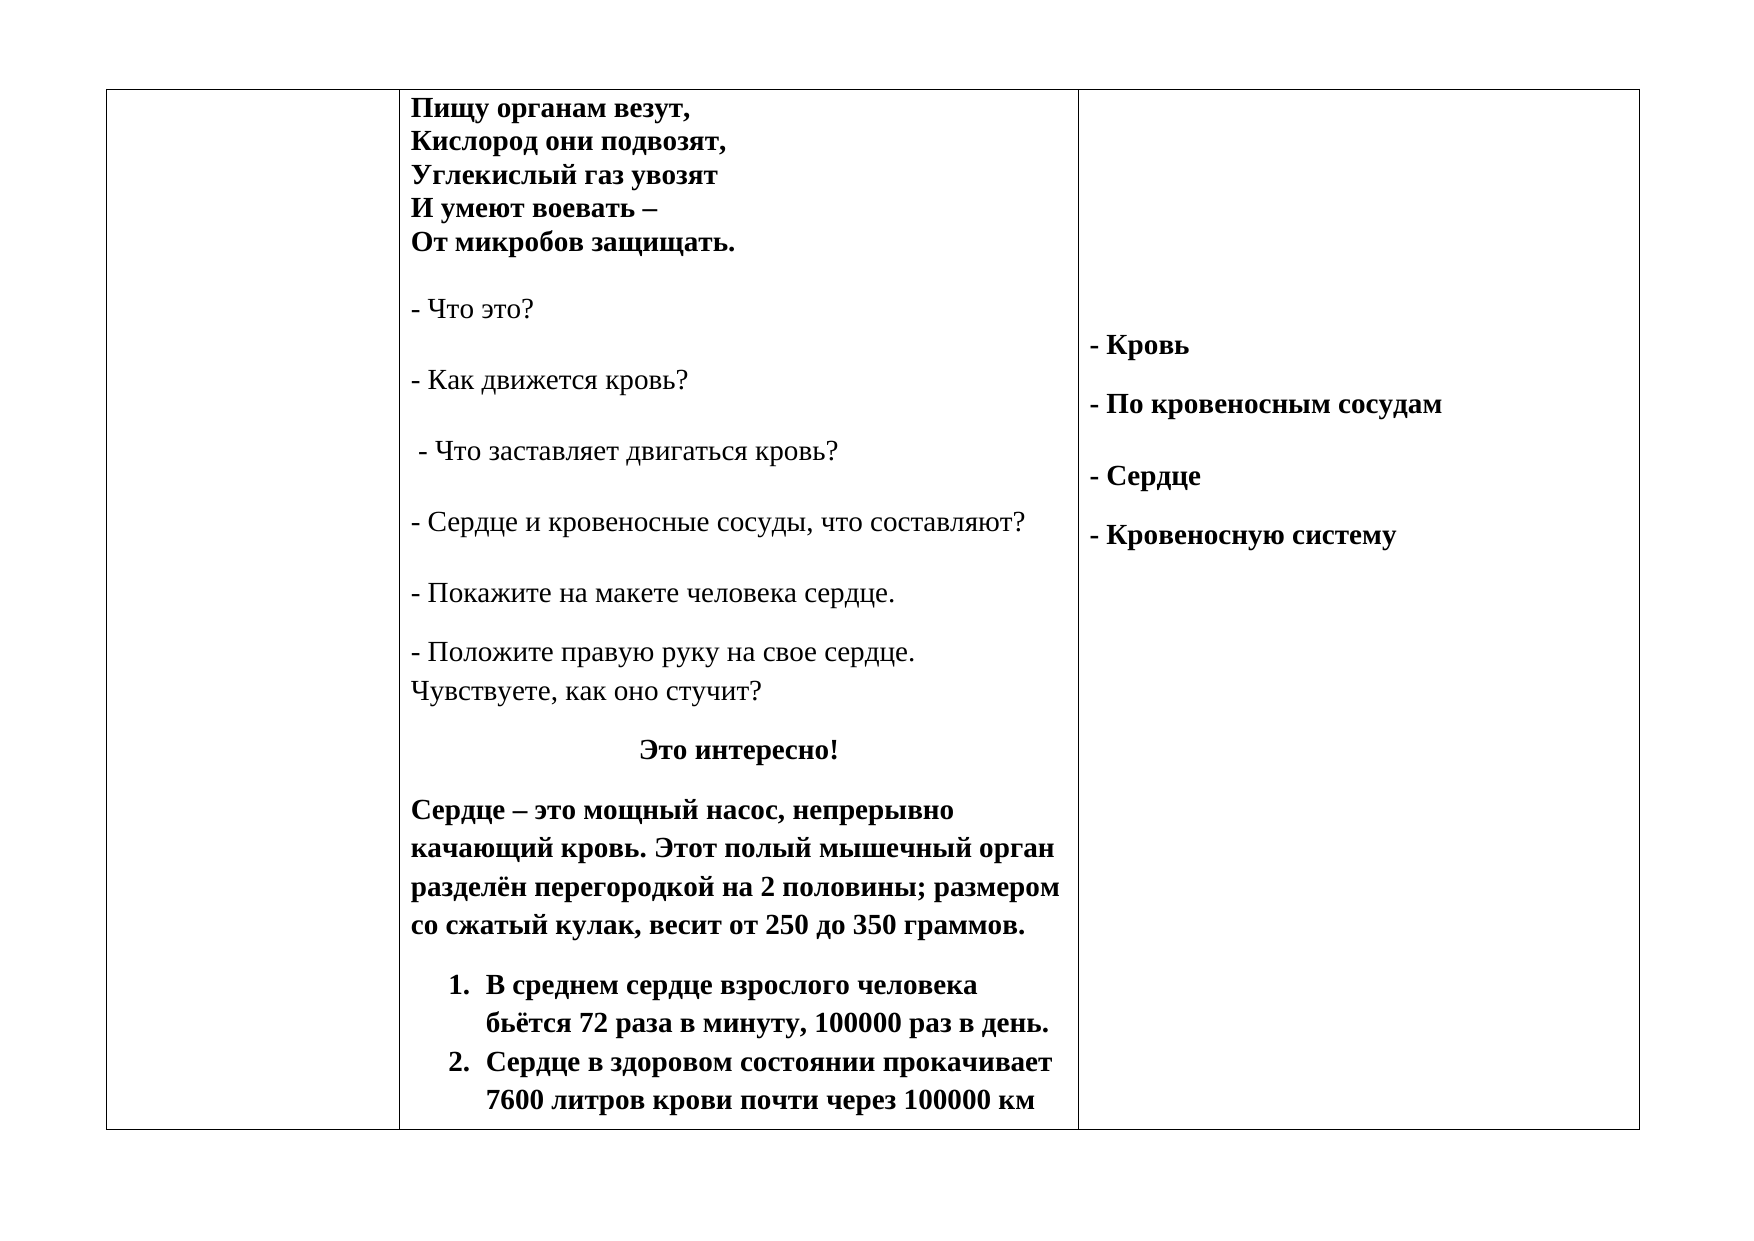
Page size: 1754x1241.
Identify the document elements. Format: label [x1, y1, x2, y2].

table_cell [400, 90, 1078, 1129]
table_cell [107, 90, 399, 1129]
table_cell [1079, 90, 1639, 1129]
